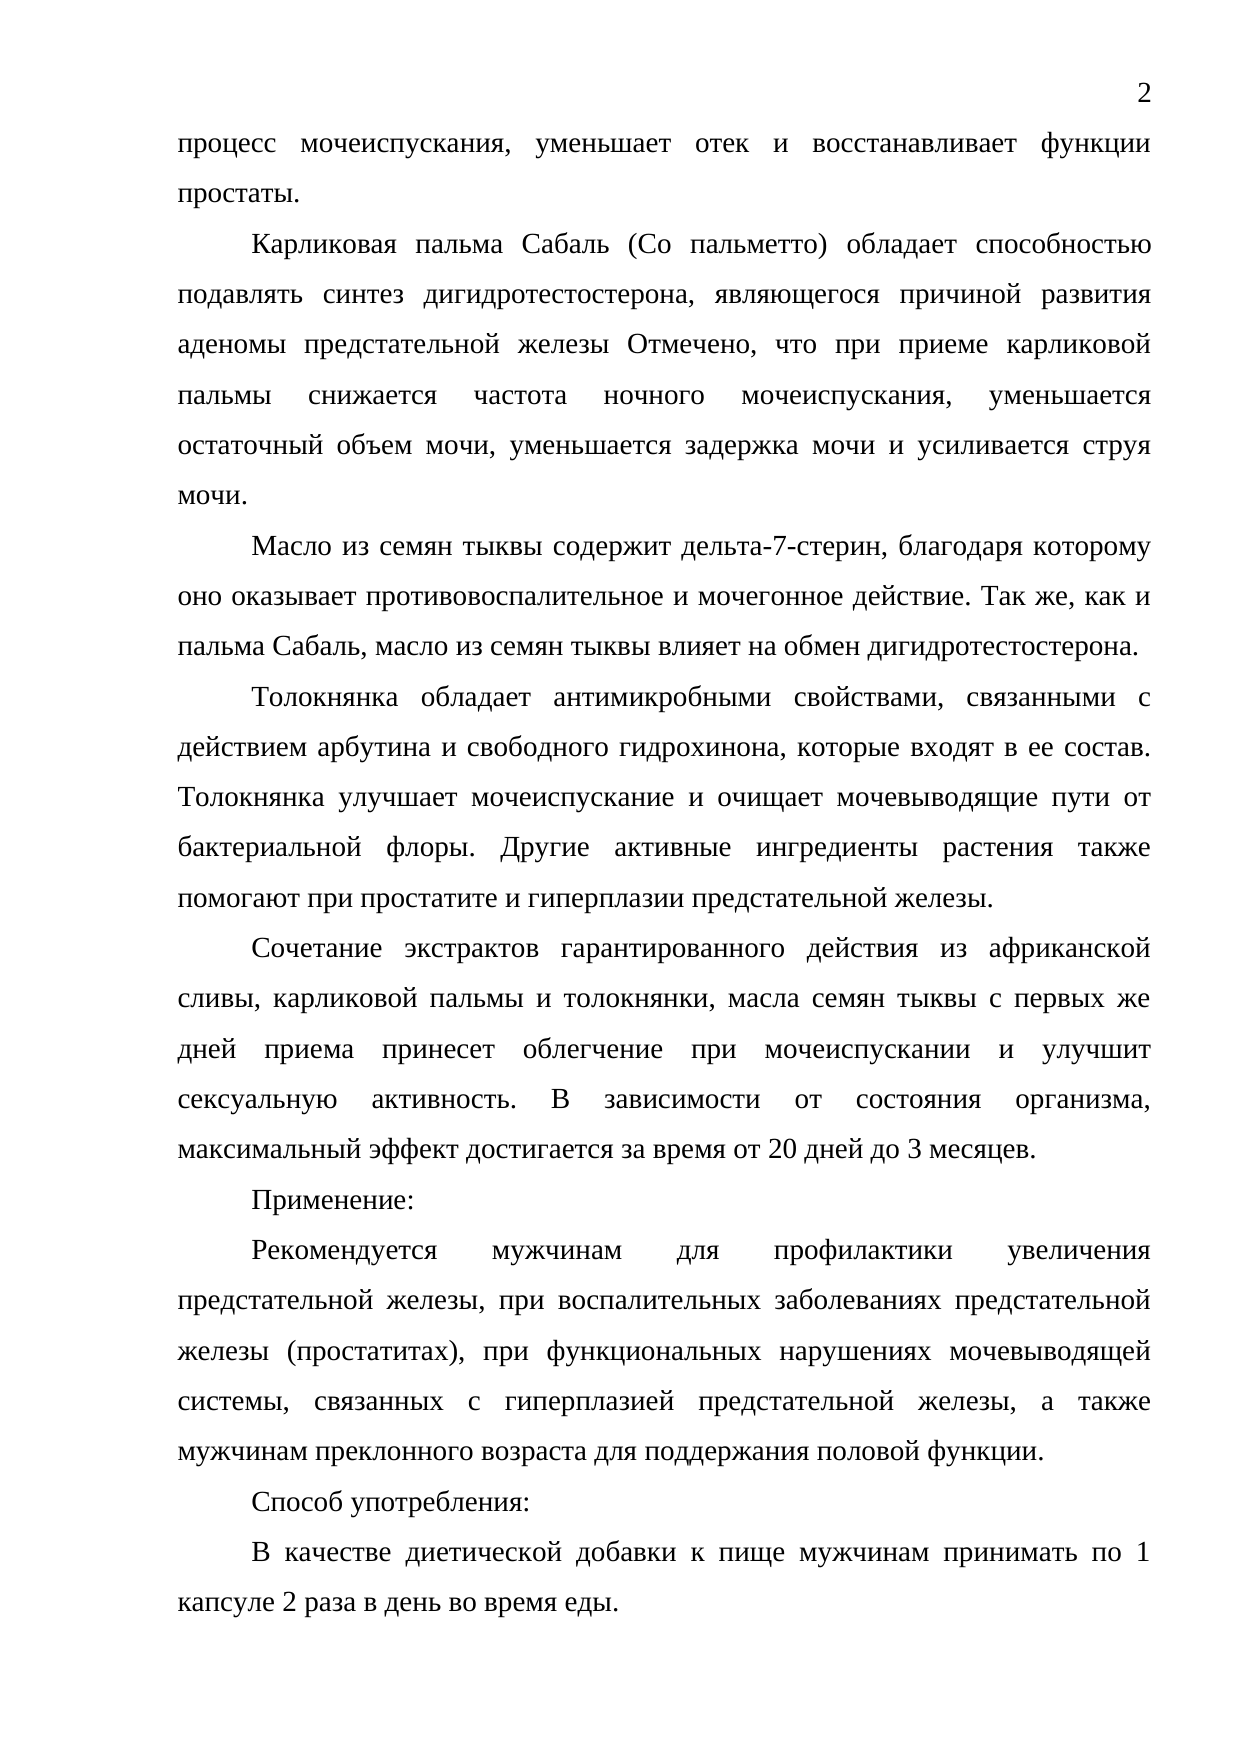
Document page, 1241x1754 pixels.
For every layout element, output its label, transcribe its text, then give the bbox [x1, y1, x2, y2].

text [177, 125, 1152, 209]
text Масло из семян тыквы содержит дельта-7-стерин, благодаря которому оно оказывает противовоспалительное и мочегонное действие. Так же, как и пальма Сабаль, масло из семян тыквы влияет на обмен дигидротестостерона. [177, 528, 1152, 662]
text В качестве диетической добавки к пище мужчинам принимать по 1 капсуле 2 раза в день во время еды. [177, 1534, 1152, 1618]
text Рекомендуется мужчинам для профилактики увеличения предстательной железы, при воспалительных заболеваниях предстательной железы (простатитах), при функциональных нарушениях мочевыводящей системы, связанных с гиперплазией предстательной железы, а также мужчинам преклонного возраста для поддержания половой функции. [177, 1232, 1152, 1467]
text Применение: [177, 1182, 1152, 1215]
text Способ употребления: [177, 1484, 1152, 1517]
text Карликовая пальма Сабаль (Со пальметто) обладает способностью подавлять синтез дигидротестостерона, являющегося причиной развития аденомы предстательной железы Отмечено, что при приеме карликовой пальмы снижается частота ночного мочеиспускания, уменьшается остаточный объем мочи, уменьшается задержка мочи и усиливается струя мочи. [177, 226, 1152, 511]
text Толокнянка обладает антимикробными свойствами, связанными с действием арбутина и свободного гидрохинона, которые входят в ее состав. Толокнянка улучшает мочеиспускание и очищает мочевыводящие пути от бактериальной флоры. Другие активные ингредиенты растения также помогают при простатите и гиперплазии предстательной железы. [177, 679, 1152, 913]
text Сочетание экстрактов гарантированного действия из африканской сливы, карликовой пальмы и толокнянки, масла семян тыквы с первых же дней приема принесет облегчение при мочеиспускании и улучшит сексуальную активность. В зависимости от состояния организма, максимальный эффект достигается за время от 20 дней до 3 месяцев. [177, 930, 1152, 1165]
